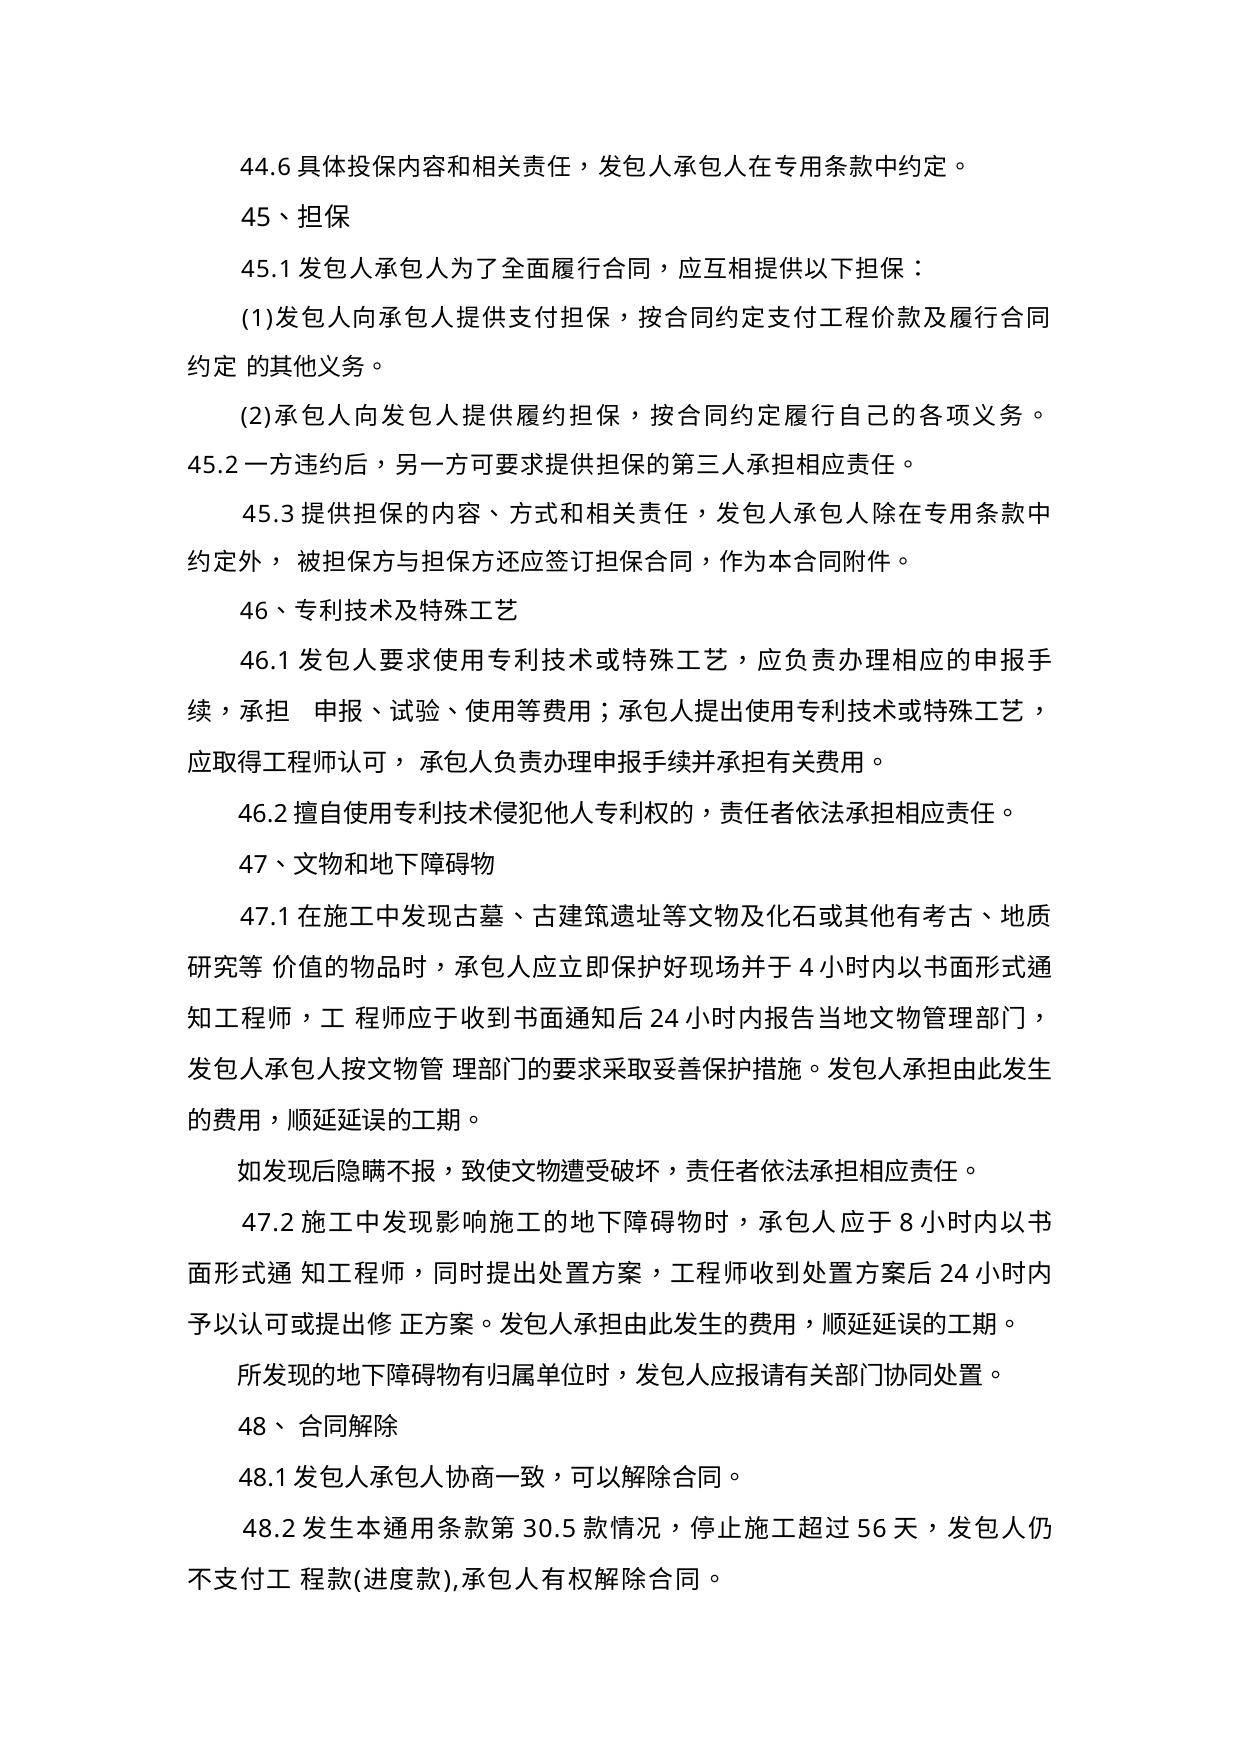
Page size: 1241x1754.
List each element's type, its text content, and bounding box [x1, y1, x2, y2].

text 45.1发包人承包人为了全面履行合同，应互相提供以下担保： [187, 252, 1053, 285]
text 所发现的地下障碍物有归属单位时，发包人应报请有关部门协同处置。 [187, 1357, 1053, 1392]
text 如发现后隐瞒不报，致使文物遭受破坏，责任者依法承担相应责任。 [187, 1153, 1053, 1187]
text 47.1在施工中发现古墓、古建筑遗址等文物及化石或其他有考古、地质研究等 价值的物品时，承包人应立即保护好现场并于4小时内以书面形式通知工程师，工 程师应于收到书面通知后24小时内报告当地文物管理部门，发包人承包人按文物管 理部门的要求采取妥善保护措施。发包人承担由此发生的费用，顺延延误的工期。 [187, 898, 1053, 1136]
text 45.3提供担保的内容、方式和相关责任，发包人承包人除在专用条款中约定外， 被担保方与担保方还应签订担保合同，作为本合同附件。 [187, 496, 1053, 578]
text (2)承包人向发包人提供履约担保，按合同约定履行自己的各项义务。 45.2一方违约后，另一方可要求提供担保的第三人承担相应责任。 [187, 399, 1053, 480]
text 48.1发包人承包人协商一致，可以解除合同。 [187, 1459, 1053, 1494]
text 47、文物和地下障碍物 [187, 847, 1053, 881]
text 44.6具体投保内容和相关责任，发包人承包人在专用条款中约定。 [187, 150, 1053, 183]
list 46、专利技术及特殊工艺 [187, 594, 1053, 627]
text 47.2施工中发现影响施工的地下障碍物时，承包人应于8小时内以书面形式通 知工程师，同时提出处置方案，工程师收到处置方案后24小时内予以认可或提出修 正方案。发包人承担由此发生的费用，顺延延误的工期。 [187, 1204, 1053, 1341]
text 45、担保 [187, 199, 1053, 234]
text 48、 合同解除 [187, 1408, 1053, 1443]
text (1)发包人向承包人提供支付担保，按合同约定支付工程价款及履行合同约定 的其他义务。 [187, 301, 1053, 382]
list 46.1发包人要求使用专利技术或特殊工艺，应负责办理相应的申报手续，承担 申报、试验、使用等费用；承包人提出使用专利技术或特殊工艺，应取得工程师认可， 承包人负责办理申报手续并承担有关费用。 [187, 643, 1053, 779]
text 48.2发生本通用条款第30.5款情况，停止施工超过56天，发包人仍不支付工 程款(进度款),承包人有权解除合同。 [187, 1511, 1053, 1596]
text 46.2擅自使用专利技术侵犯他人专利权的，责任者依法承担相应责任。 [187, 796, 1053, 830]
